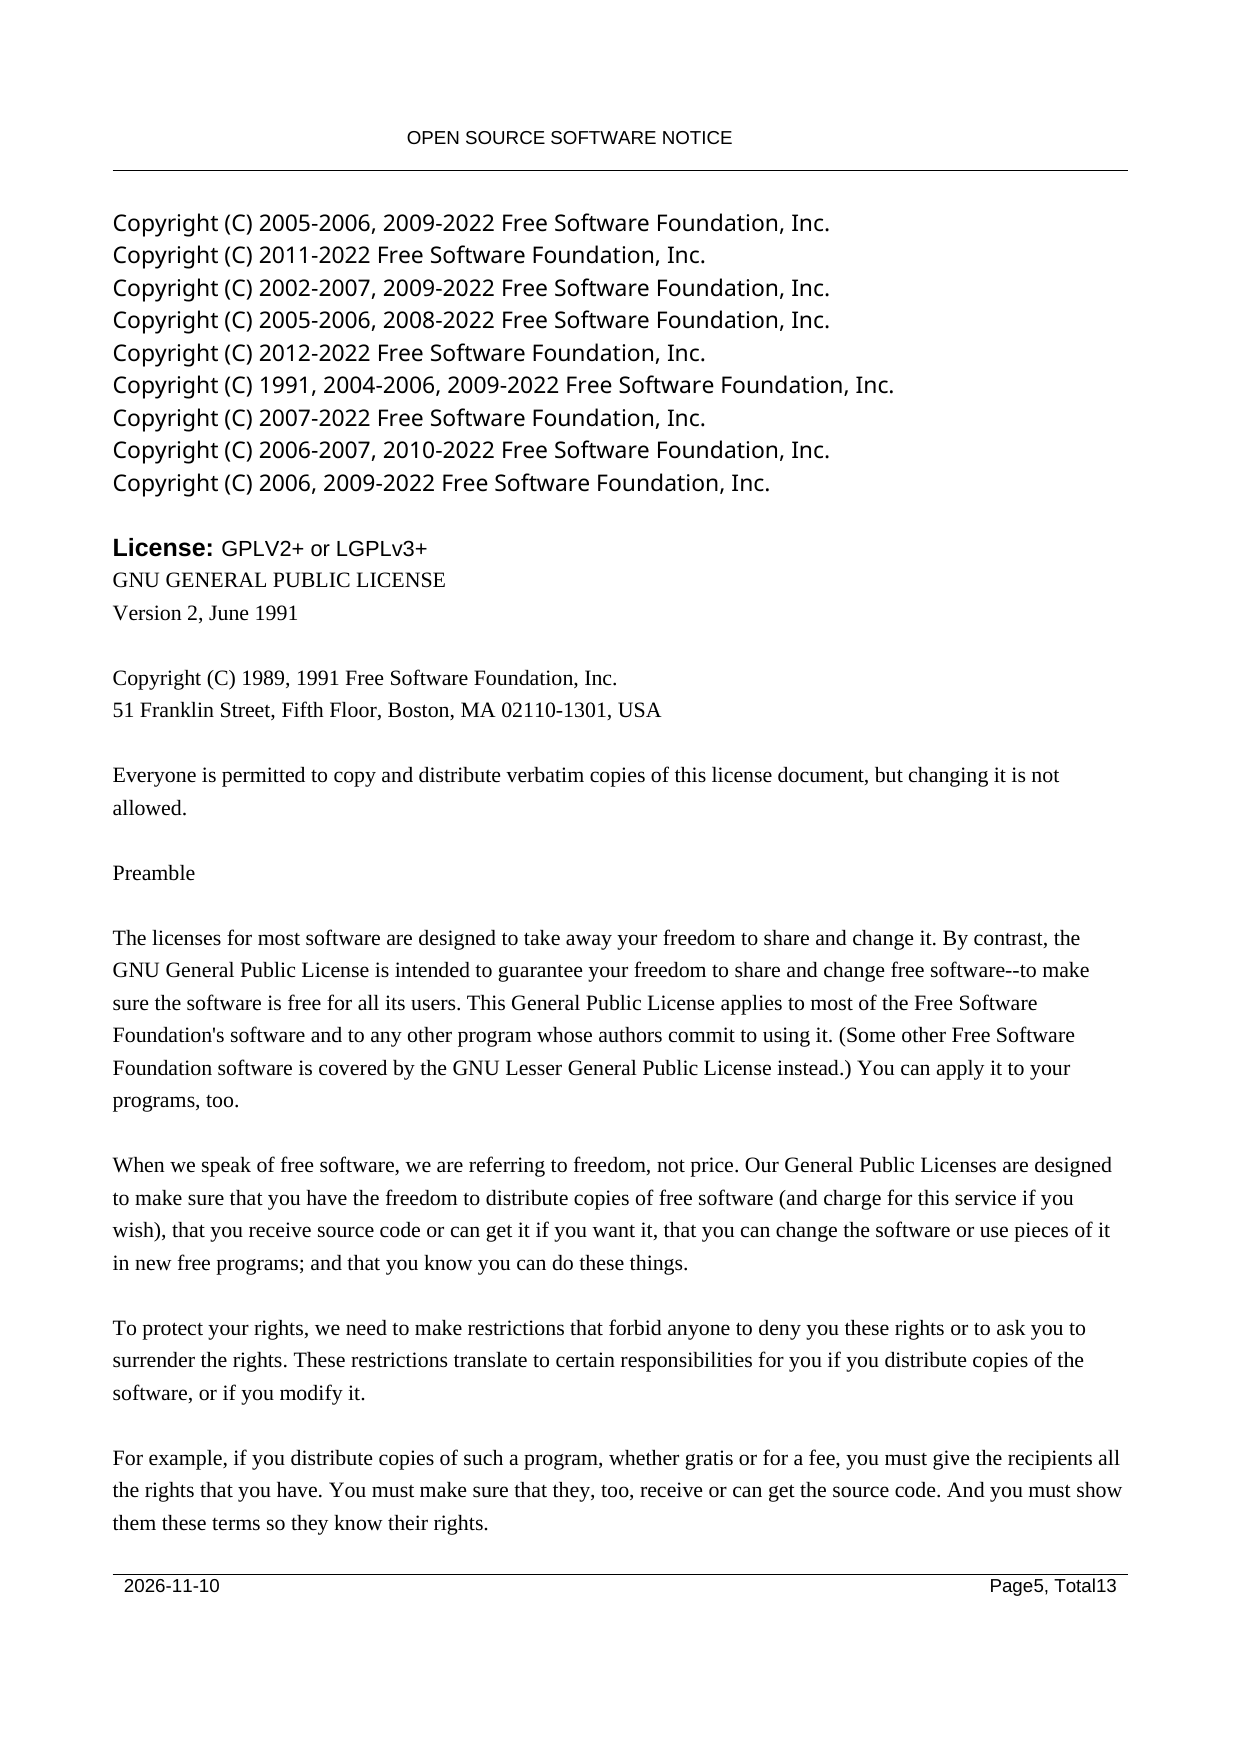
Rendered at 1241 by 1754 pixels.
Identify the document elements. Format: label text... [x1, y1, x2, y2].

text License: GPLV2+ or LGPLv3+ [112, 531, 1128, 564]
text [112, 206, 1128, 531]
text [112, 564, 1128, 1539]
